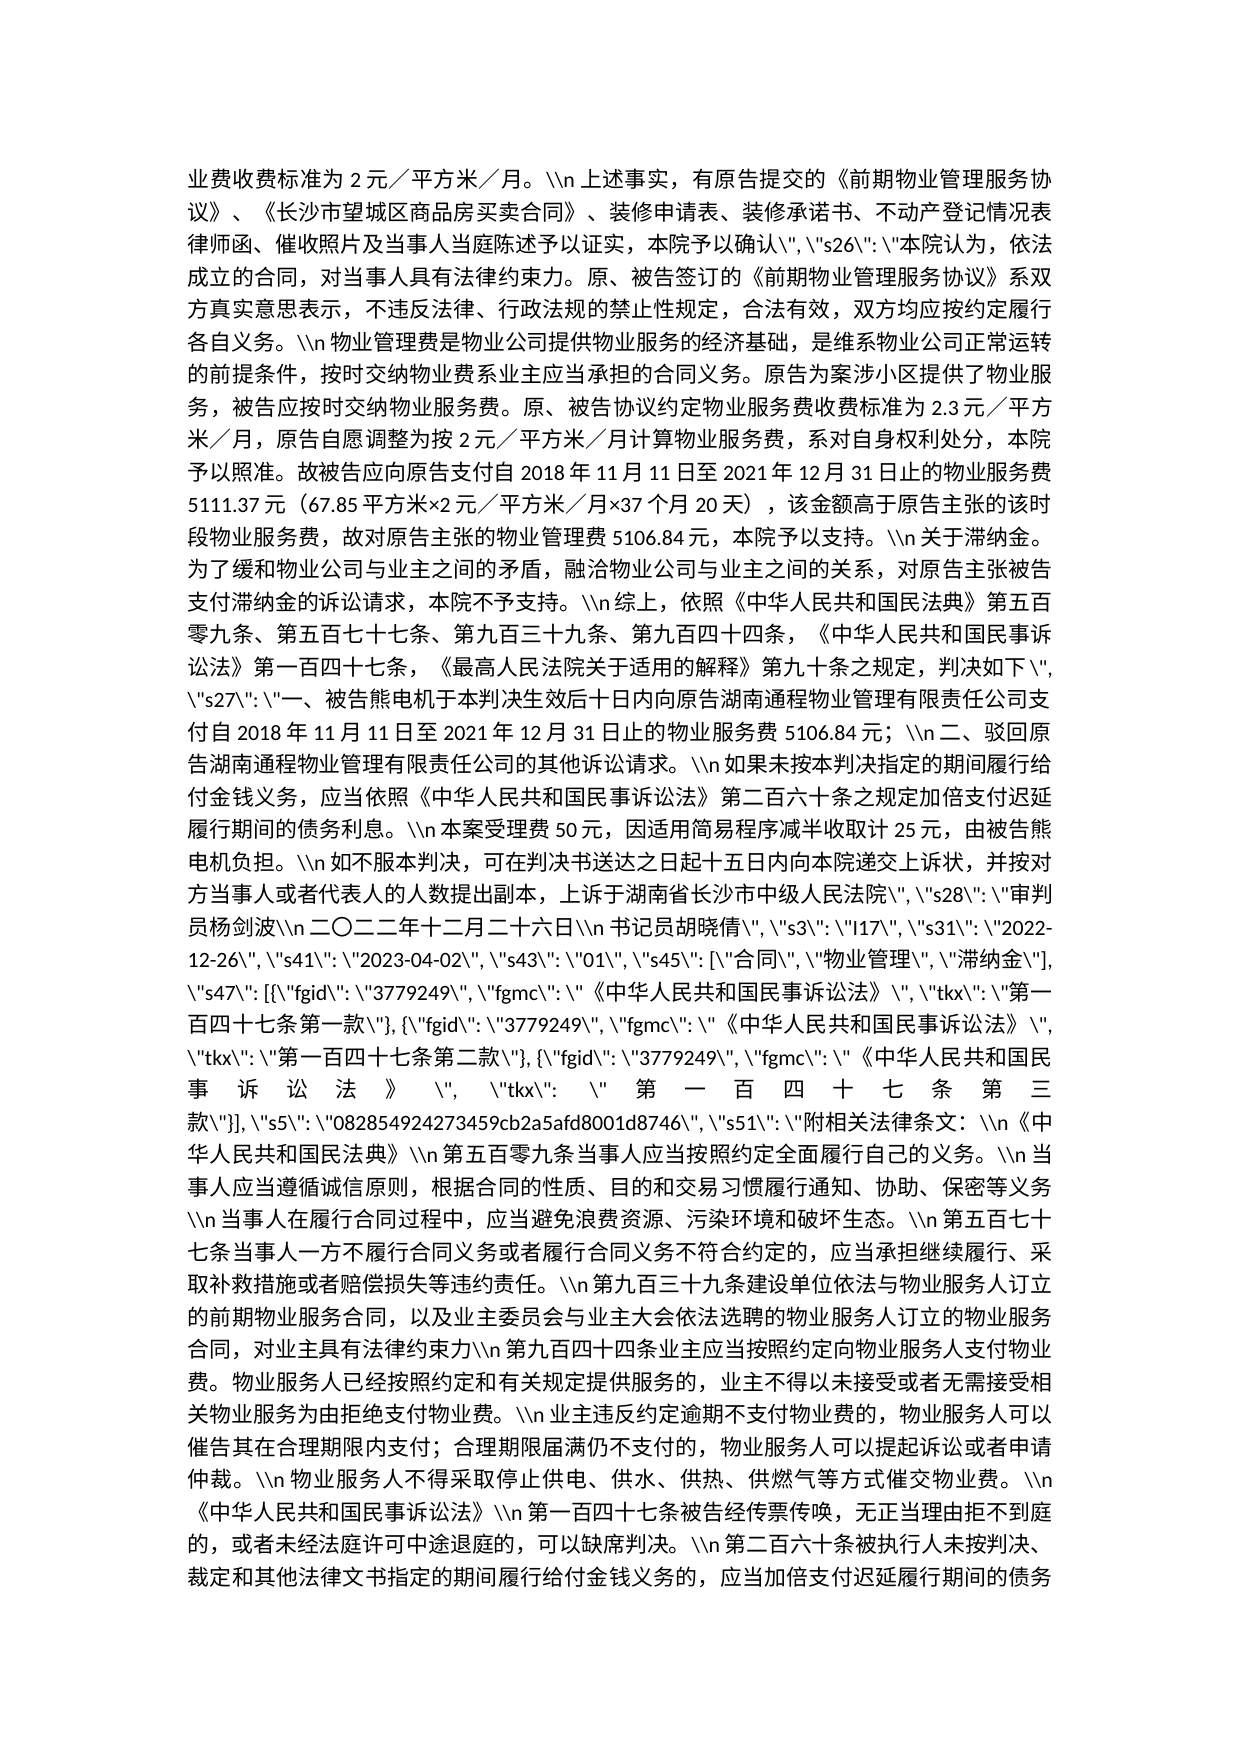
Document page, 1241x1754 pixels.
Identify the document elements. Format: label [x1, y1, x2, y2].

text [187, 162, 1053, 1592]
